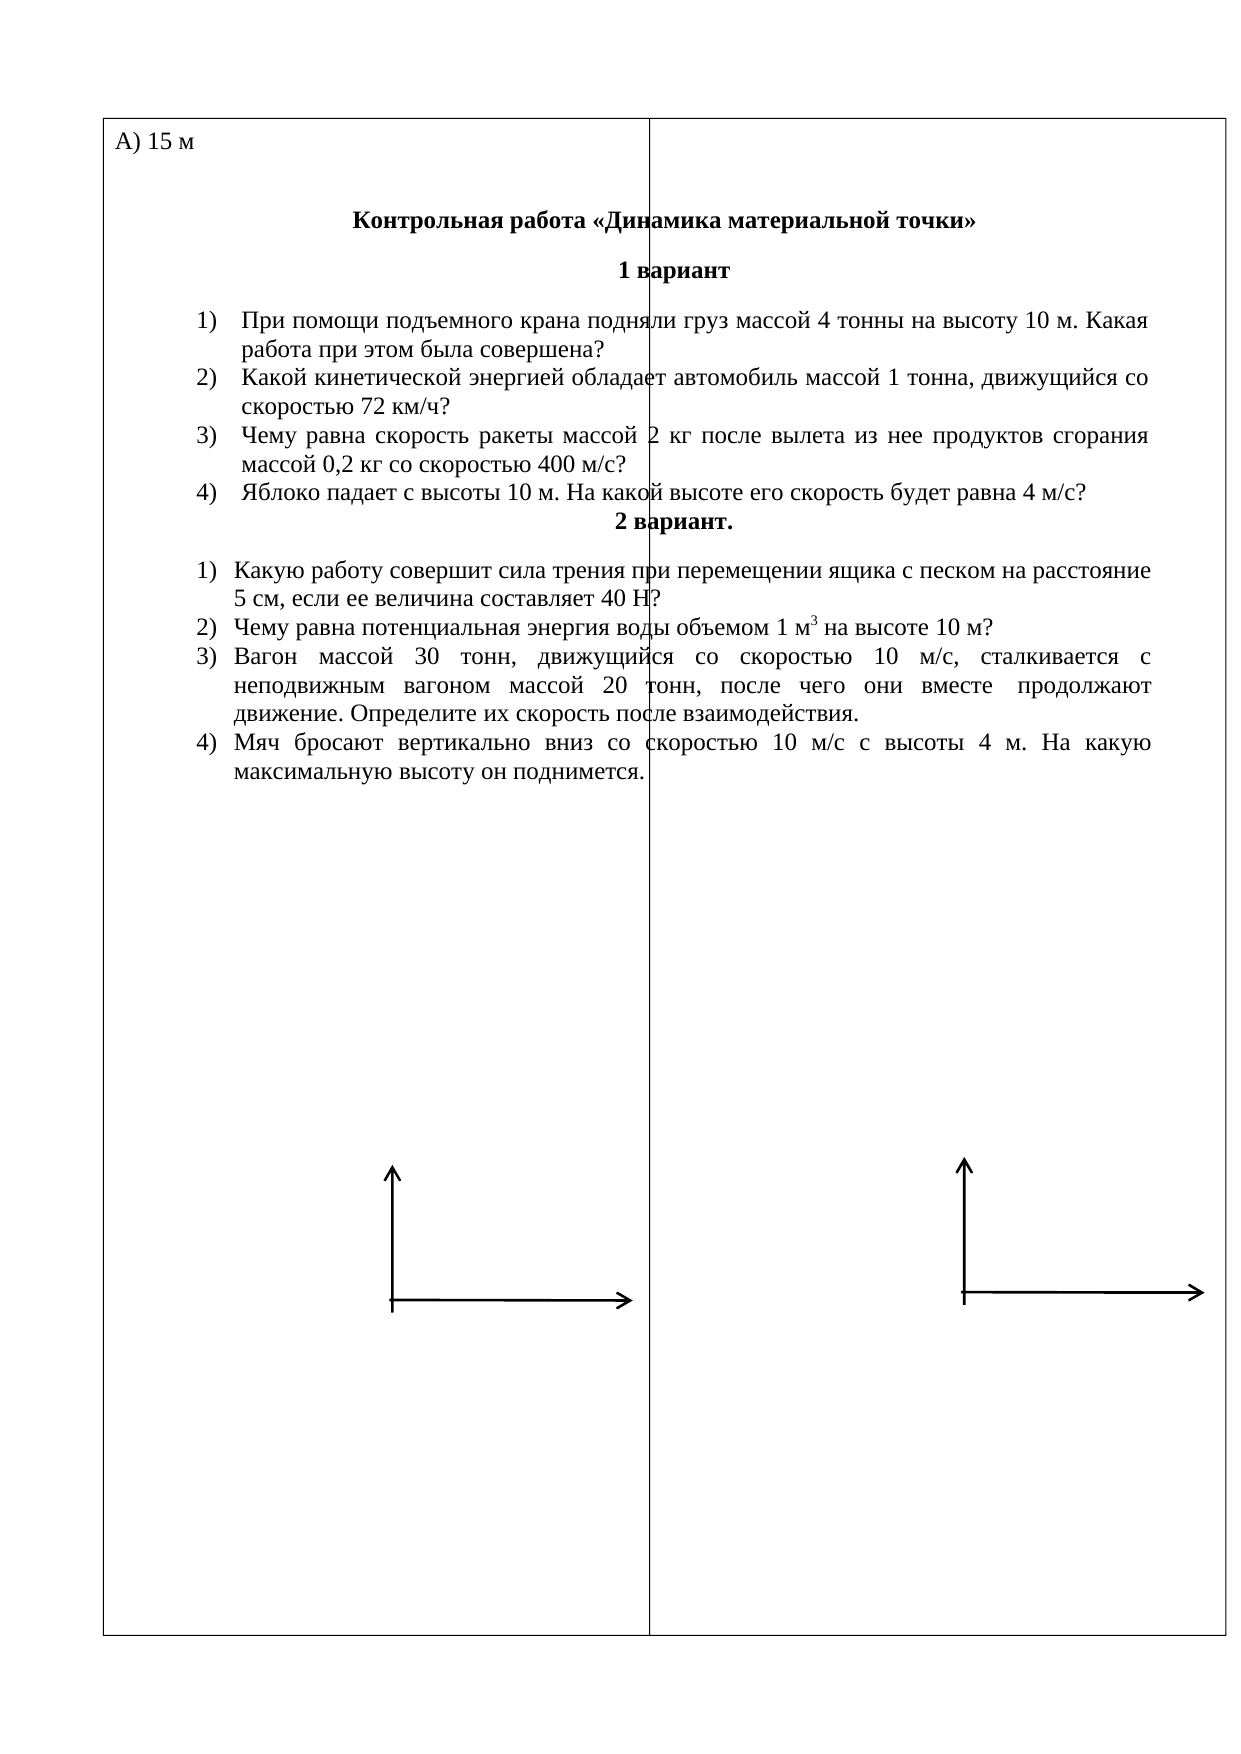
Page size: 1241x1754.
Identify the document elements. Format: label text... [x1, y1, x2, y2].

list Яблоко падает с высоты 10 м. На какой высоте его скорость будет равна 4 м/с? [196, 477, 1240, 506]
list Какую работу совершит сила трения при перемещении ящика с песком на расстояние 5 см, если ее величина составляет 40 Н? [196, 555, 1151, 612]
list Чему равна потенциальная энергия воды объемом 1 м3 на высоте 10 м? [196, 612, 1240, 641]
list Вагон массой 30 тонн, движущийся со скоростью 10 м/с, сталкивается с неподвижным вагоном массой 20 тонн, после чего они вместе продолжают движение. Определите их скорость после взаимодействия. [196, 641, 1151, 727]
list При помощи подъемного крана подняли груз массой 4 тонны на высоту 10 м. Какая работа при этом была совершена? [196, 305, 1151, 362]
subtitle 2 вариант. [614, 506, 1240, 535]
subtitle Контрольная работа «Динамика материальной точки» 1 вариант [352, 206, 978, 284]
text А) 15 м [114, 126, 1240, 155]
list Мяч бросают вертикально вниз со скоростью 10 м/с с высоты 4 м. На какую максимальную высоту он поднимется. [196, 727, 1151, 785]
list Какой кинетической энергией обладает автомобиль массой 1 тонна, движущийся со скоростью 72 км/ч? [196, 362, 1151, 420]
list Чему равна скорость ракеты массой 2 кг после вылета из нее продуктов сгорания массой 0,2 кг со скоростью 400 м/с? [196, 420, 1151, 477]
